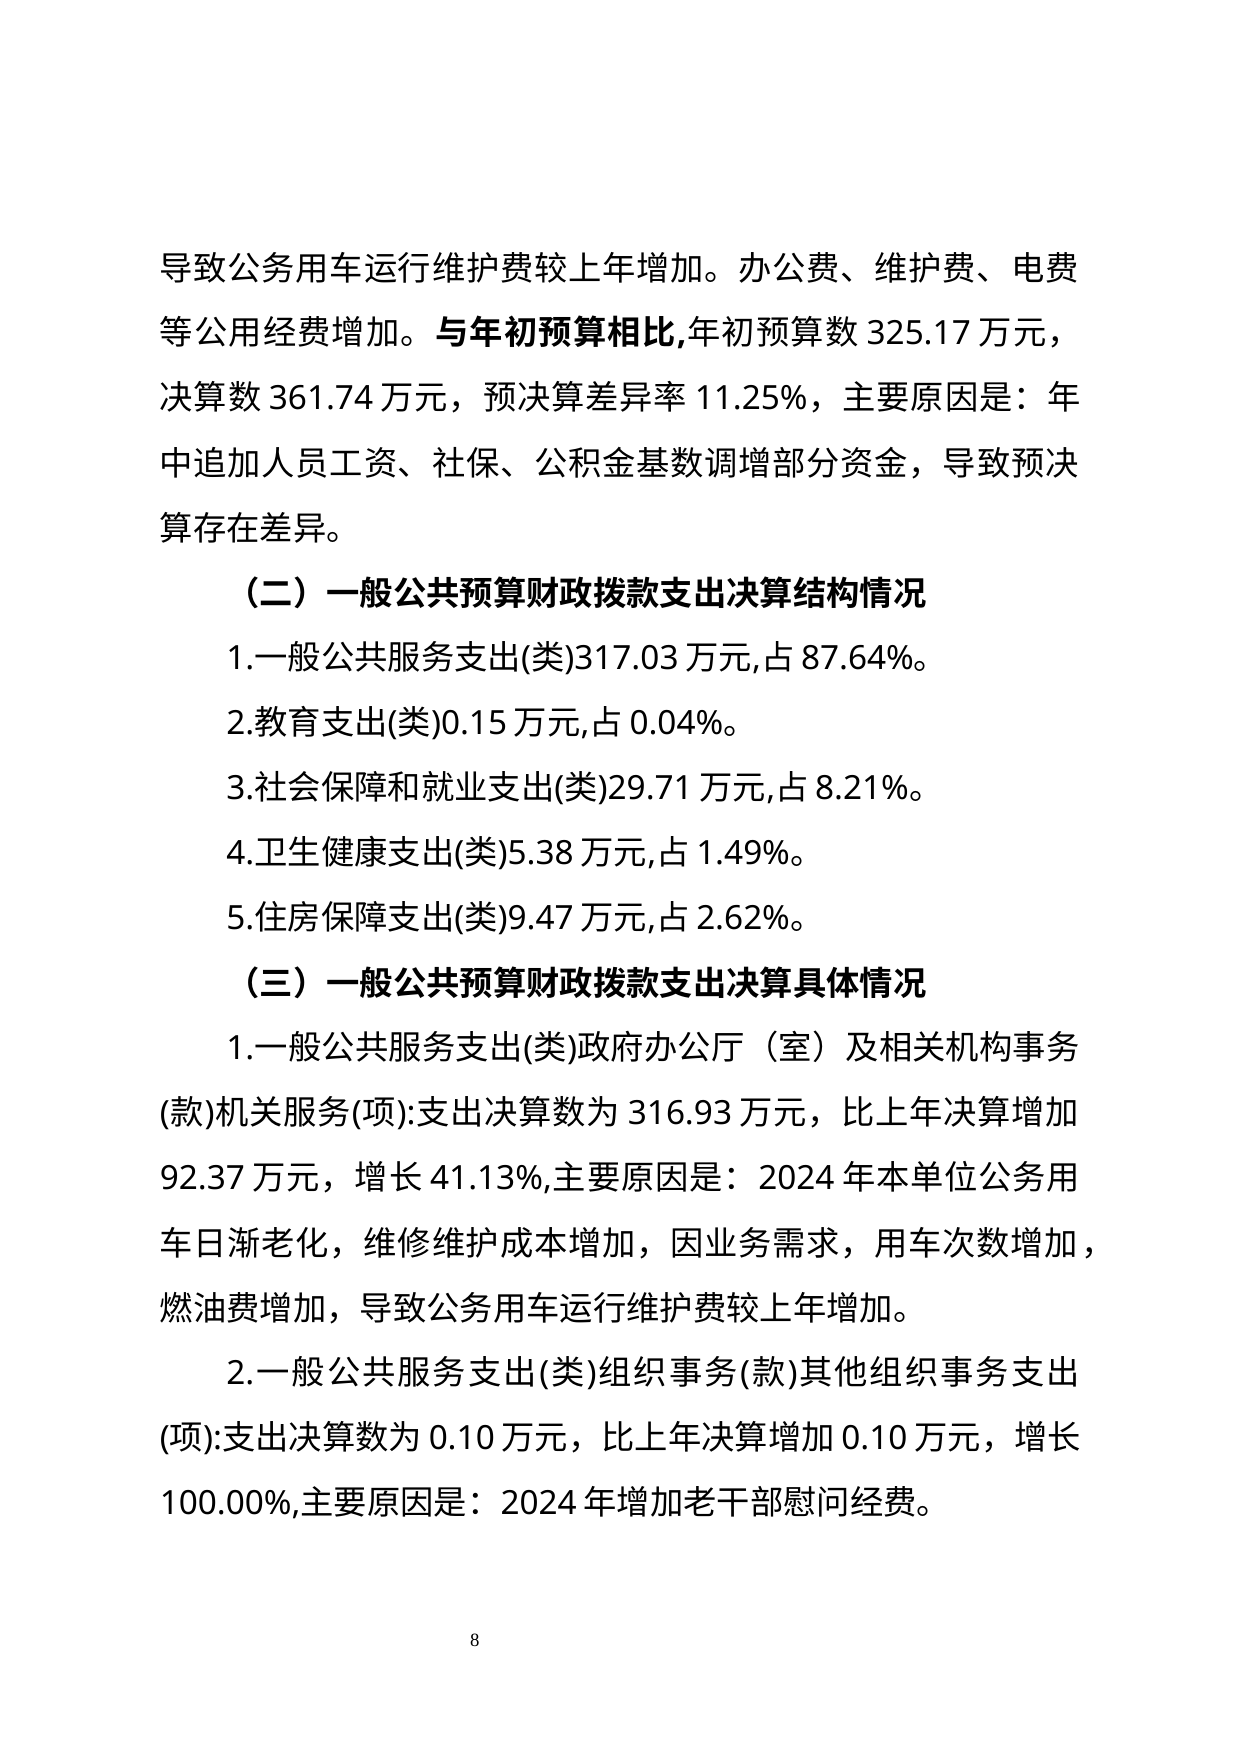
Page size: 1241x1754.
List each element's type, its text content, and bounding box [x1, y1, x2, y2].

text 2.教育支出(类)0.15万元,占0.04%。 [159, 688, 1081, 753]
text （三）一般公共预算财政拨款支出决算具体情况 [159, 948, 1081, 1013]
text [159, 233, 1081, 558]
text 1.一般公共服务支出(类)政府办公厅（室）及相关机构事务(款)机关服务(项):支出决算数为316.93万元，比上年决算增加92.37万元，增长41.13%,主要原因是：2024年本单位公务用车日渐老化，维修维护成本增加，因业务需求，用车次数增加，燃油费增加，导致公务用车运行维护费较上年增加。 [159, 1013, 1081, 1338]
text 1.一般公共服务支出(类)317.03万元,占87.64%。 [159, 623, 1081, 688]
text （二）一般公共预算财政拨款支出决算结构情况 [159, 558, 1081, 623]
text 5.住房保障支出(类)9.47万元,占2.62%。 [159, 883, 1081, 948]
text 2.一般公共服务支出(类)组织事务(款)其他组织事务支出(项):支出决算数为0.10万元，比上年决算增加0.10万元，增长100.00%,主要原因是：2024年增加老干部慰问经费。 [159, 1338, 1081, 1533]
text 4.卫生健康支出(类)5.38万元,占1.49%。 [159, 818, 1081, 883]
text 3.社会保障和就业支出(类)29.71万元,占8.21%。 [159, 753, 1081, 818]
